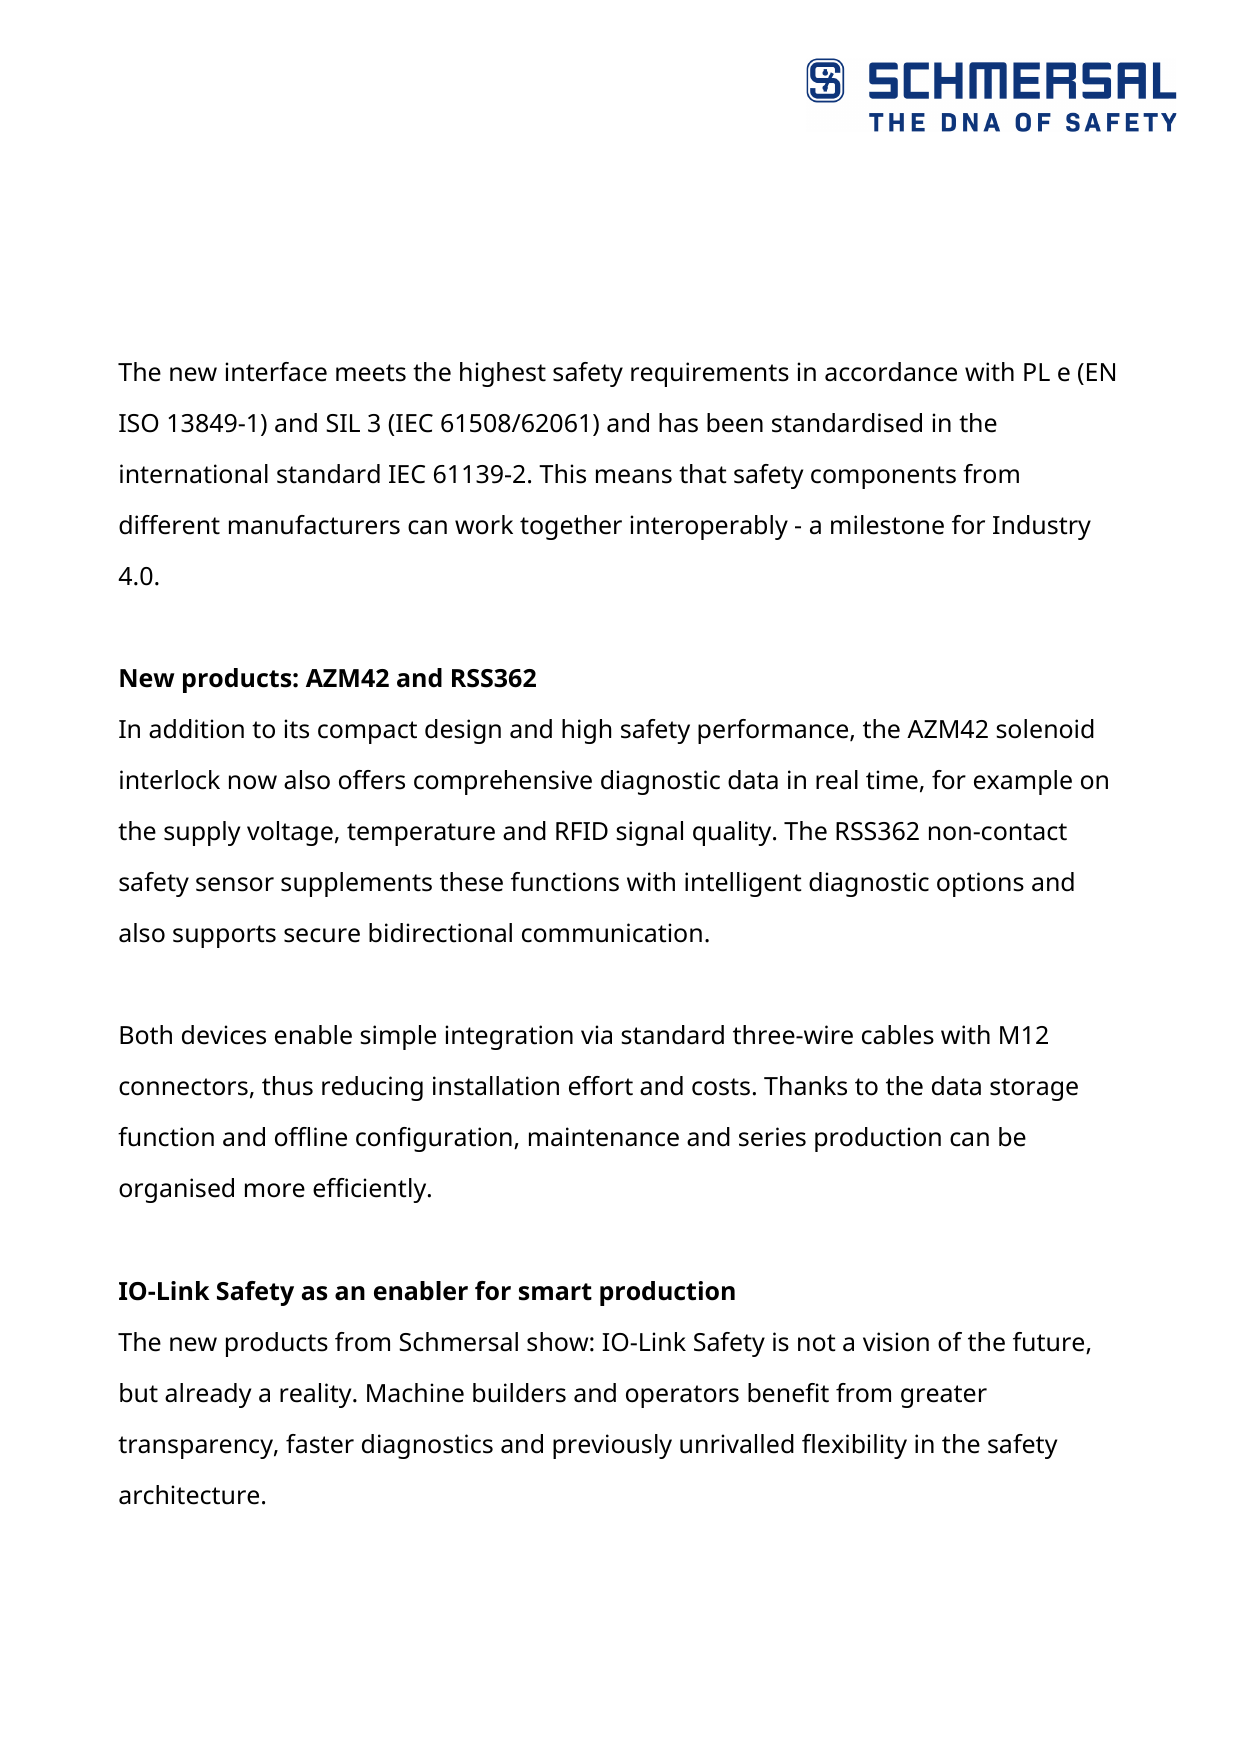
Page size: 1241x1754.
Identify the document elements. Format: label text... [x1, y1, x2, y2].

picture [806, 58, 1177, 132]
text The new interface meets the highest safety requirements in accordance with PL e (EN ISO 13849-1) and SIL 3 (IEC 61508/62061) and has been standardised in the international standard IEC 61139-2. This means that safety components from different manufacturers can work together interoperably - a milestone for Industry 4.0. [118, 354, 1122, 593]
text The new products from Schmersal show: IO-Link Safety is not a vision of the future, but already a reality. Machine builders and operators benefit from greater transparency, faster diagnostics and previously unrivalled flexibility in the safety architecture. [118, 1324, 1122, 1511]
text New products: AZM42 and RSS362 [118, 661, 1122, 695]
text In addition to its compact design and high safety performance, the AZM42 solenoid interlock now also offers comprehensive diagnostic data in real time, for example on the supply voltage, temperature and RFID signal quality. The RSS362 non-contact safety sensor supplements these functions with intelligent diagnostic options and also supports secure bidirectional communication. [118, 712, 1122, 950]
text IO-Link Safety as an enabler for smart production [118, 1273, 1122, 1307]
text Both devices enable simple integration via standard three-wire cables with M12 connectors, thus reducing installation effort and costs. Thanks to the data storage function and offline configuration, maintenance and series production can be organised more efficiently. [118, 1018, 1122, 1205]
